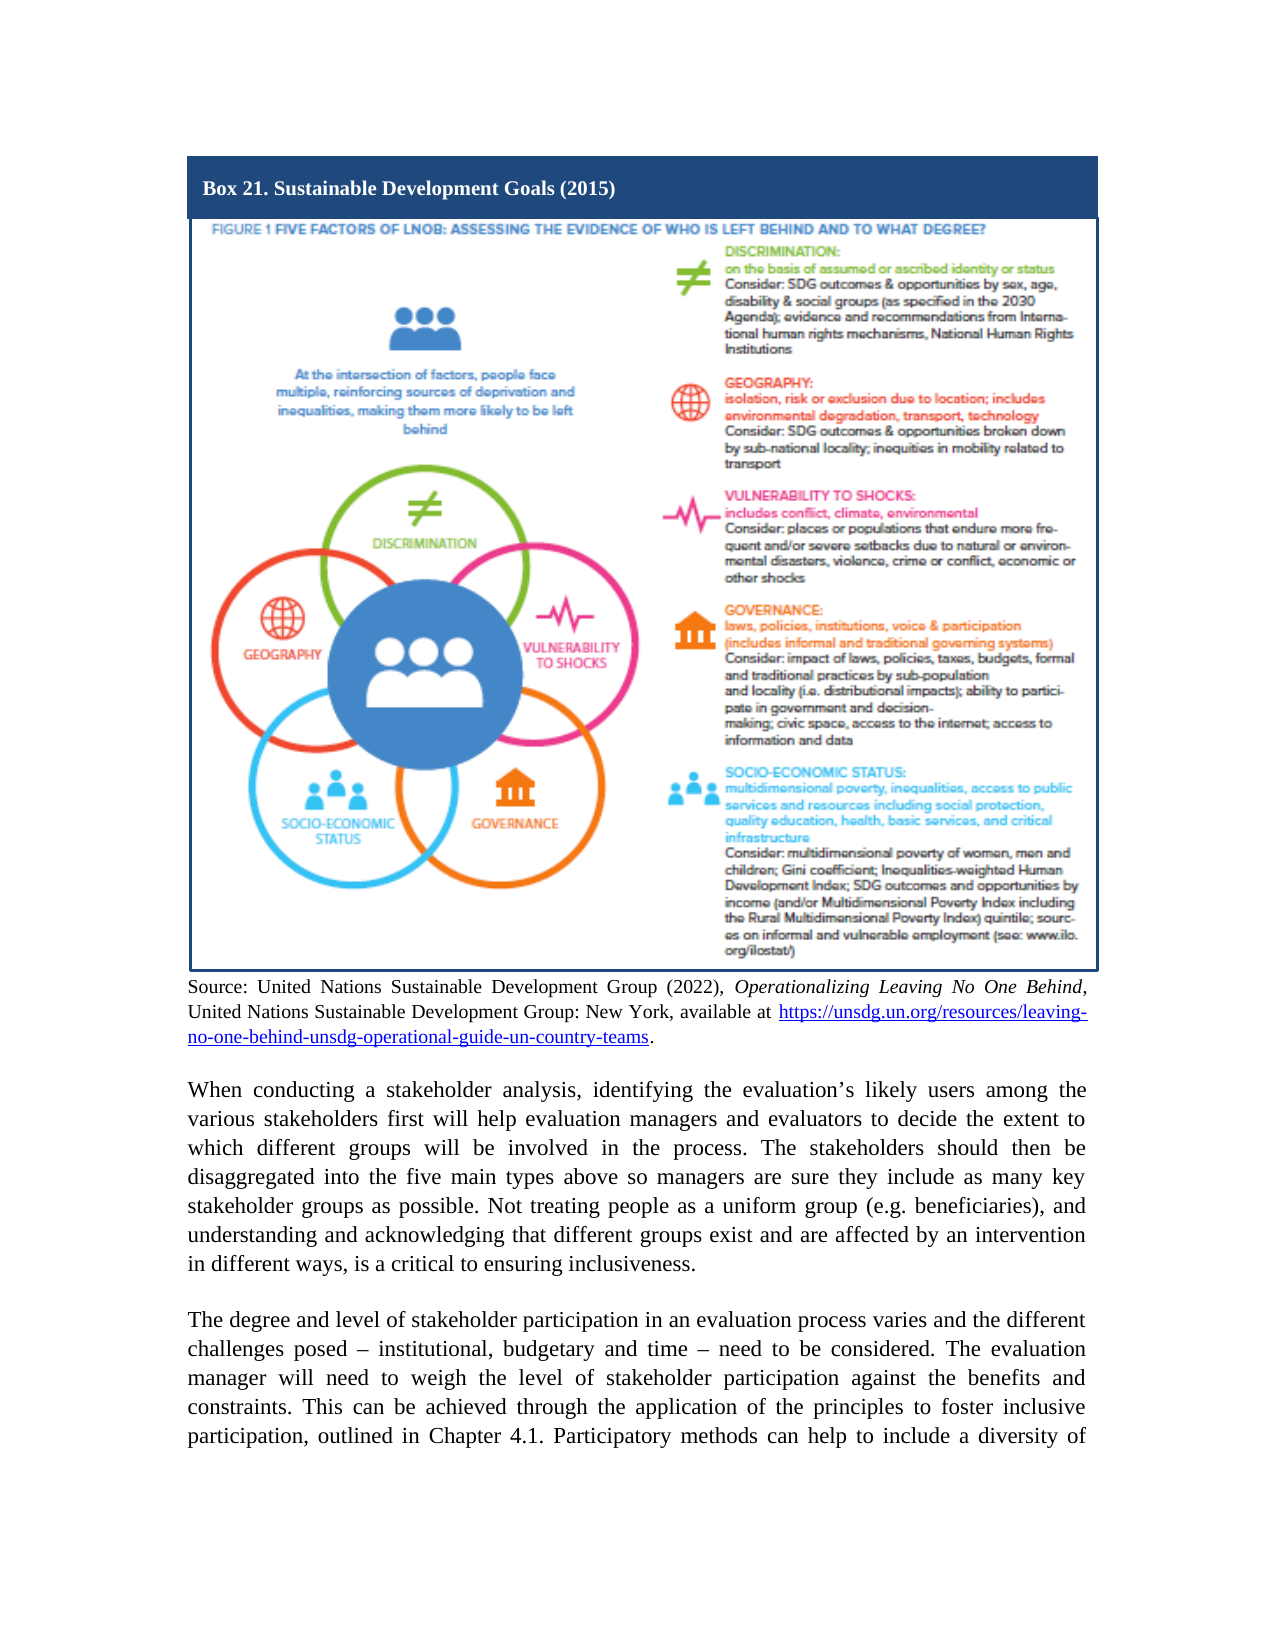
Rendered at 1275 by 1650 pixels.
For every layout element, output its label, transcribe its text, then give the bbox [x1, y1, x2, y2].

list When conducting a stakeholder analysis, identifying the evaluation’s likely users among the various stakeholders first will help evaluation managers and evaluators to decide the extent to which different groups will be involved in the process. The stakeholders should then be disaggregated into the five main types above so managers are sure they include as many key stakeholder groups as possible. Not treating people as a uniform group (e.g. beneficiaries), and understanding and acknowledging that different groups exist and are affected by an intervention in different ways, is a critical to ensuring inclusiveness. [187, 1076, 1088, 1276]
picture [192, 219, 1096, 969]
list Source: United Nations Sustainable Development Group (2022), Operationalizing Leaving No One Behind, United Nations Sustainable Development Group: New York, available at https://unsdg.un.org/resources/leaving-no-one-behind-unsdg-operational-guide-un-country-teams. [187, 975, 1087, 1048]
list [187, 1306, 1088, 1449]
